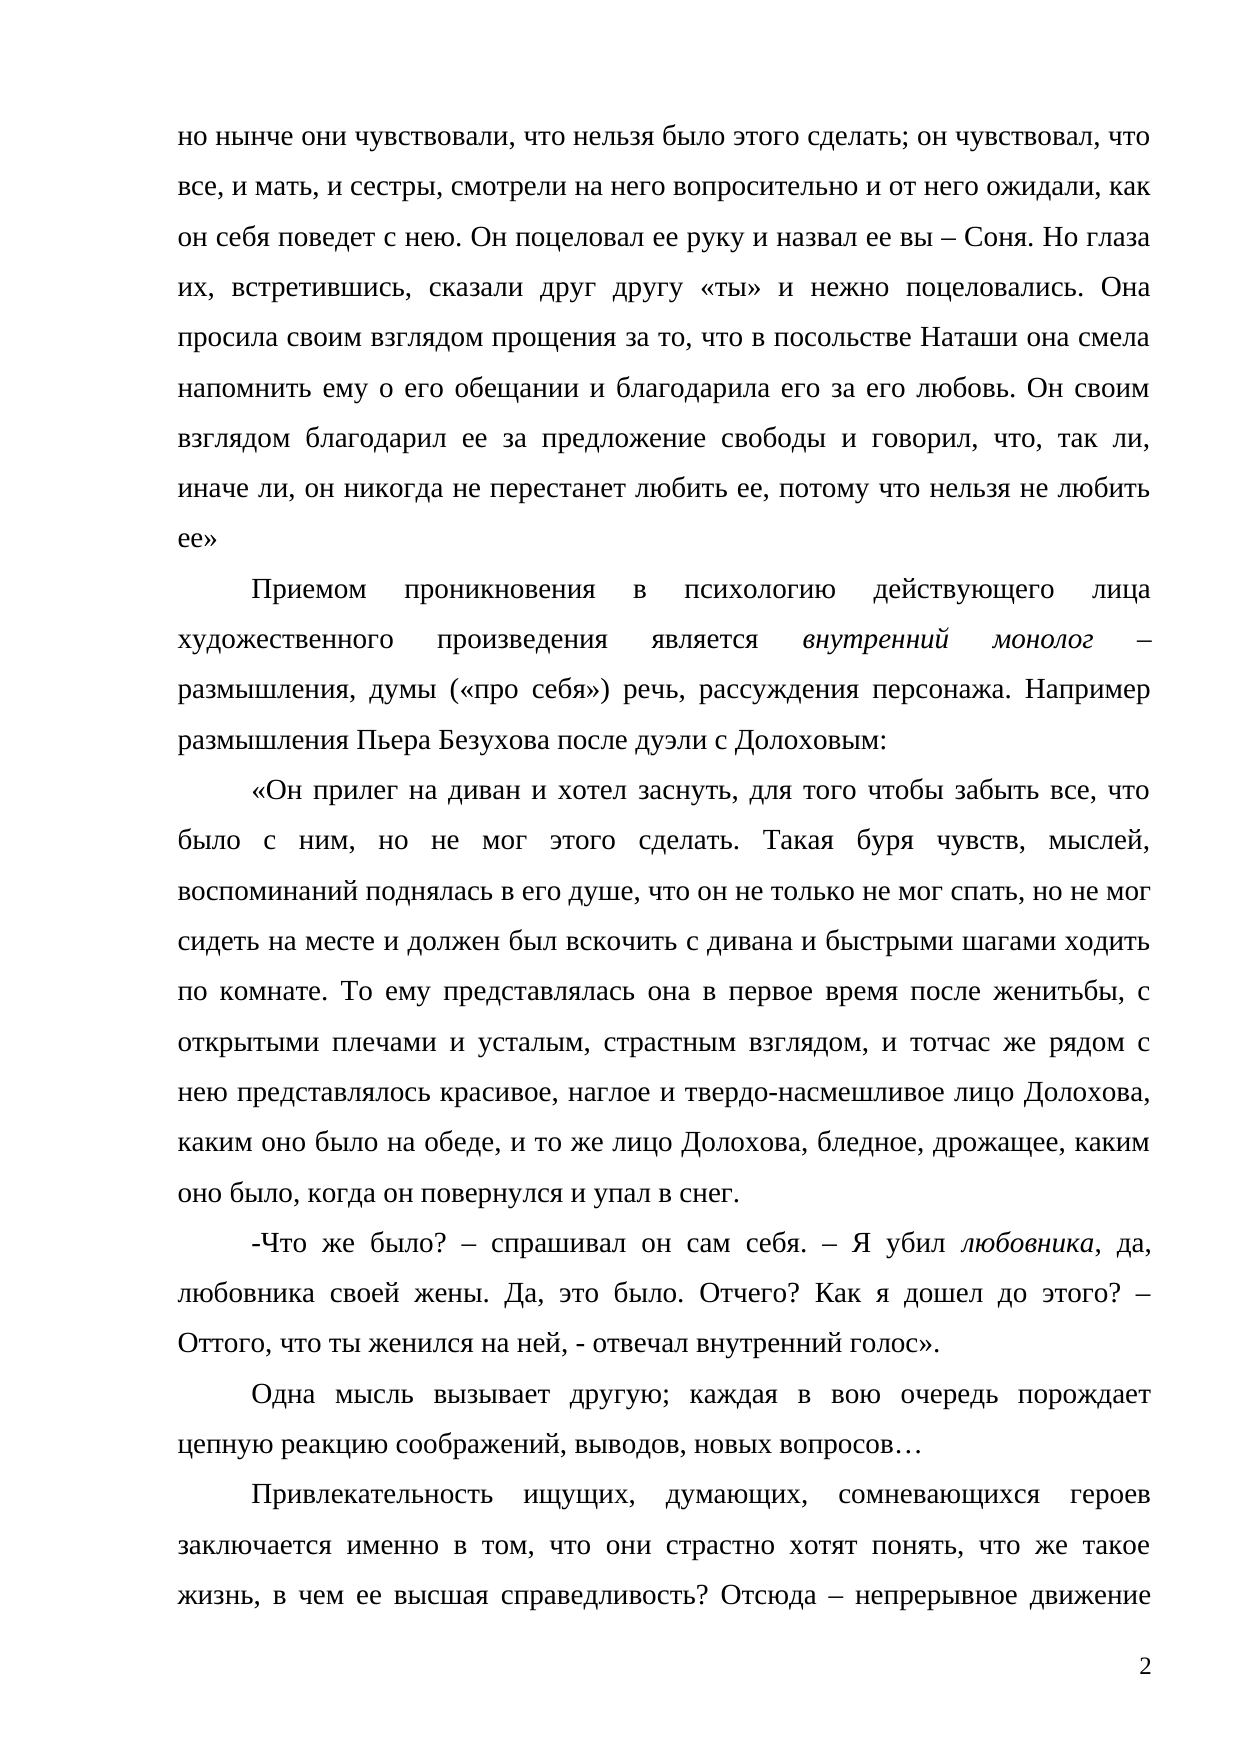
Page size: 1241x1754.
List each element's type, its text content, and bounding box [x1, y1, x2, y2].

text Приемом проникновения в психологию действующего лица художественного произведения является внутренний монолог – размышления, думы («про себя») речь, рассуждения персонажа. Например размышления Пьера Безухова после дуэли с Долоховым: [177, 571, 1152, 755]
text Одна мысль вызывает другую; каждая в вою очередь порождает цепную реакцию соображений, выводов, новых вопросов… [177, 1376, 1152, 1460]
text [177, 1477, 1152, 1611]
text «Он прилег на диван и хотел заснуть, для того чтобы забыть все, что было с ним, но не мог этого сделать. Такая буря чувств, мыслей, воспоминаний поднялась в его душе, что он не только не мог спать, но не мог сидеть на месте и должен был вскочить с дивана и быстрыми шагами ходить по комнате. То ему представлялась она в первое время после женитьбы, с открытыми плечами и усталым, страстным взглядом, и тотчас же рядом с нею представлялось красивое, наглое и твердо-насмешливое лицо Долохова, каким оно было на обеде, и то же лицо Долохова, бледное, дрожащее, каким оно было, когда он повернулся и упал в снег. [177, 772, 1152, 1208]
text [177, 118, 1152, 554]
text -Что же было? – спрашивал он сам себя. – Я убил любовника, да, любовника своей жены. Да, это было. Отчего? Как я дошел до этого? – Оттого, что ты женился на ней, - отвечал внутренний голос». [177, 1225, 1152, 1359]
